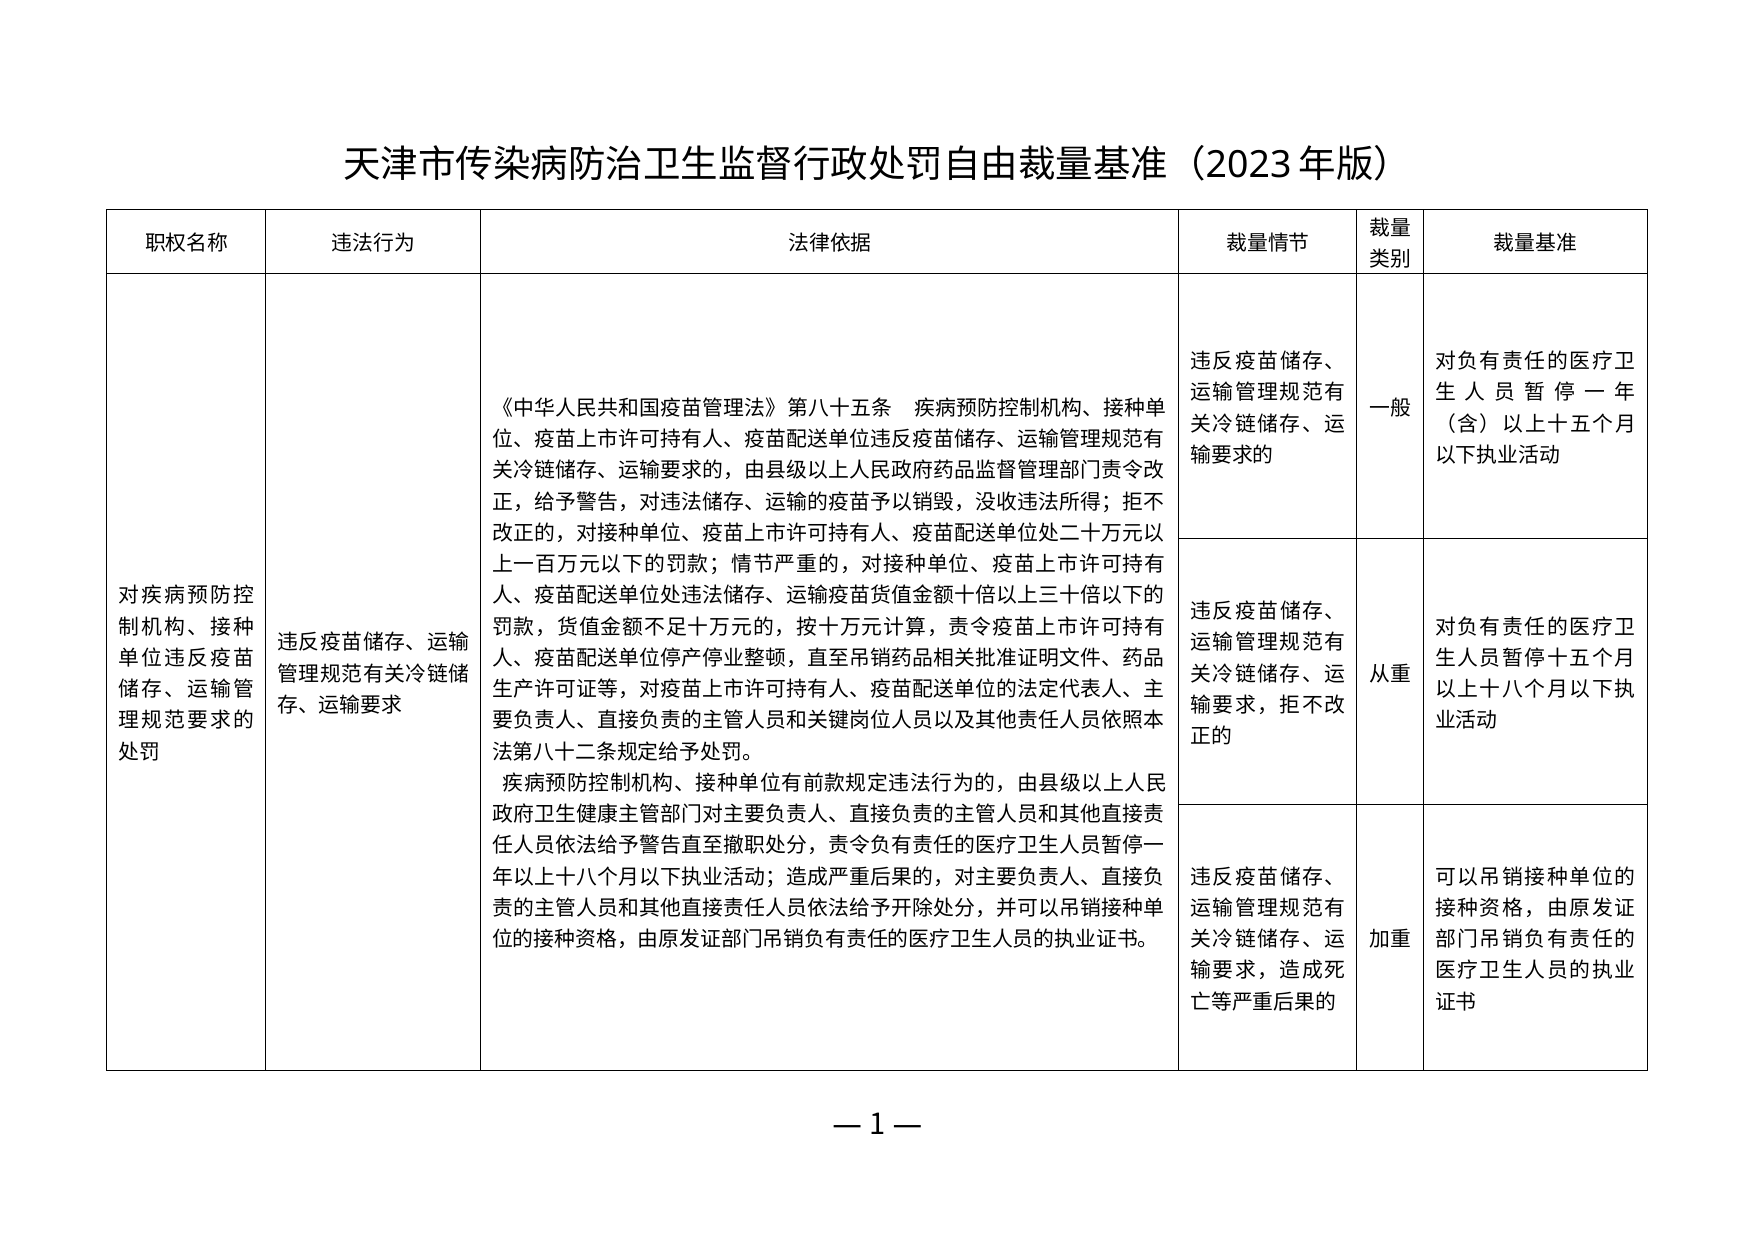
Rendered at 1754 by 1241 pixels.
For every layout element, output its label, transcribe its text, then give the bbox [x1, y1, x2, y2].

table_cell 对负有责任的医疗卫生人员暂停十五个月以上十八个月以下执业活动 [1424, 539, 1647, 804]
table_cell 违反疫苗储存、运输管理规范有关冷链储存、运输要求，造成死亡等严重后果的 [1179, 805, 1356, 1069]
table_cell 从重 [1357, 539, 1423, 804]
table_cell 加重 [1357, 805, 1423, 1069]
table_cell 违反疫苗储存、运输管理规范有关冷链储存、运输要求 [266, 274, 480, 1069]
table_cell 一般 [1357, 274, 1423, 538]
table_header 裁量类别 [1357, 210, 1423, 273]
table_header 裁量基准 [1424, 210, 1647, 273]
table_header 法律依据 [481, 210, 1178, 273]
table_cell 违反疫苗储存、运输管理规范有关冷链储存、运输要求，拒不改正的 [1179, 539, 1356, 804]
table_header 职权名称 [107, 210, 265, 273]
text 天津市传染病防治卫生监督行政处罚自由裁量基准（2023年版） [118, 134, 1636, 188]
table_header 裁量情节 [1179, 210, 1356, 273]
table_cell 违反疫苗储存、运输管理规范有关冷链储存、运输要求的 [1179, 274, 1356, 538]
table_cell 对疾病预防控制机构、接种单位违反疫苗储存、运输管理规范要求的处罚 [107, 274, 265, 1069]
table_cell 对负有责任的医疗卫生人员暂停一年（含）以上十五个月以下执业活动 [1424, 274, 1647, 538]
table_cell 可以吊销接种单位的接种资格，由原发证部门吊销负有责任的医疗卫生人员的执业证书 [1424, 805, 1647, 1069]
table_header 违法行为 [266, 210, 480, 273]
table_cell 《中华人民共和国疫苗管理法》第八十五条 疾病预防控制机构、接种单位、疫苗上市许可持有人、疫苗配送单位违反疫苗储存、运输管理规范有关冷链储存、运输要求的，由县级以上人民政府药品监督管理部门责令改正，给予警告，对违法储存、运输的疫苗予以销毁，没收违法所得；拒不改正的，对接种单位、疫苗上市许可持有人、疫苗配送单位处二十万元以上一百万元以下的罚款；情节严重的，对接种单位、疫苗上市许可持有人、疫苗配送单位处违法储存、运输疫苗货值金额十倍以上三十倍以下的罚款，货值金额不足十万元的，按十万元计算，责令疫苗上市许可持有人、疫苗配送单位停产停业整顿，直至吊销药品相关批准证明文件、药品生产许可证等，对疫苗上市许可持有人、疫苗配送单位的法定代表人、主要负责人、直接负责的主管人员和关键岗位人员以及其他责任人员依照本法第八十二条规定给予处罚。 疾病预防控制机构、接种单位有前款规定违法行为的，由县级以上人民政府卫生健康主管部门对主要负责人、直接负责的主管人员和其他直接责任人员依法给予警告直至撤职处分，责令负有责任的医疗卫生人员暂停一年以上十八个月以下执业活动；造成严重后果的，对主要负责人、直接负责的主管人员和其他直接责任人员依法给予开除处分，并可以吊销接种单位的接种资格，由原发证部门吊销负有责任的医疗卫生人员的执业证书。 [481, 274, 1178, 1069]
